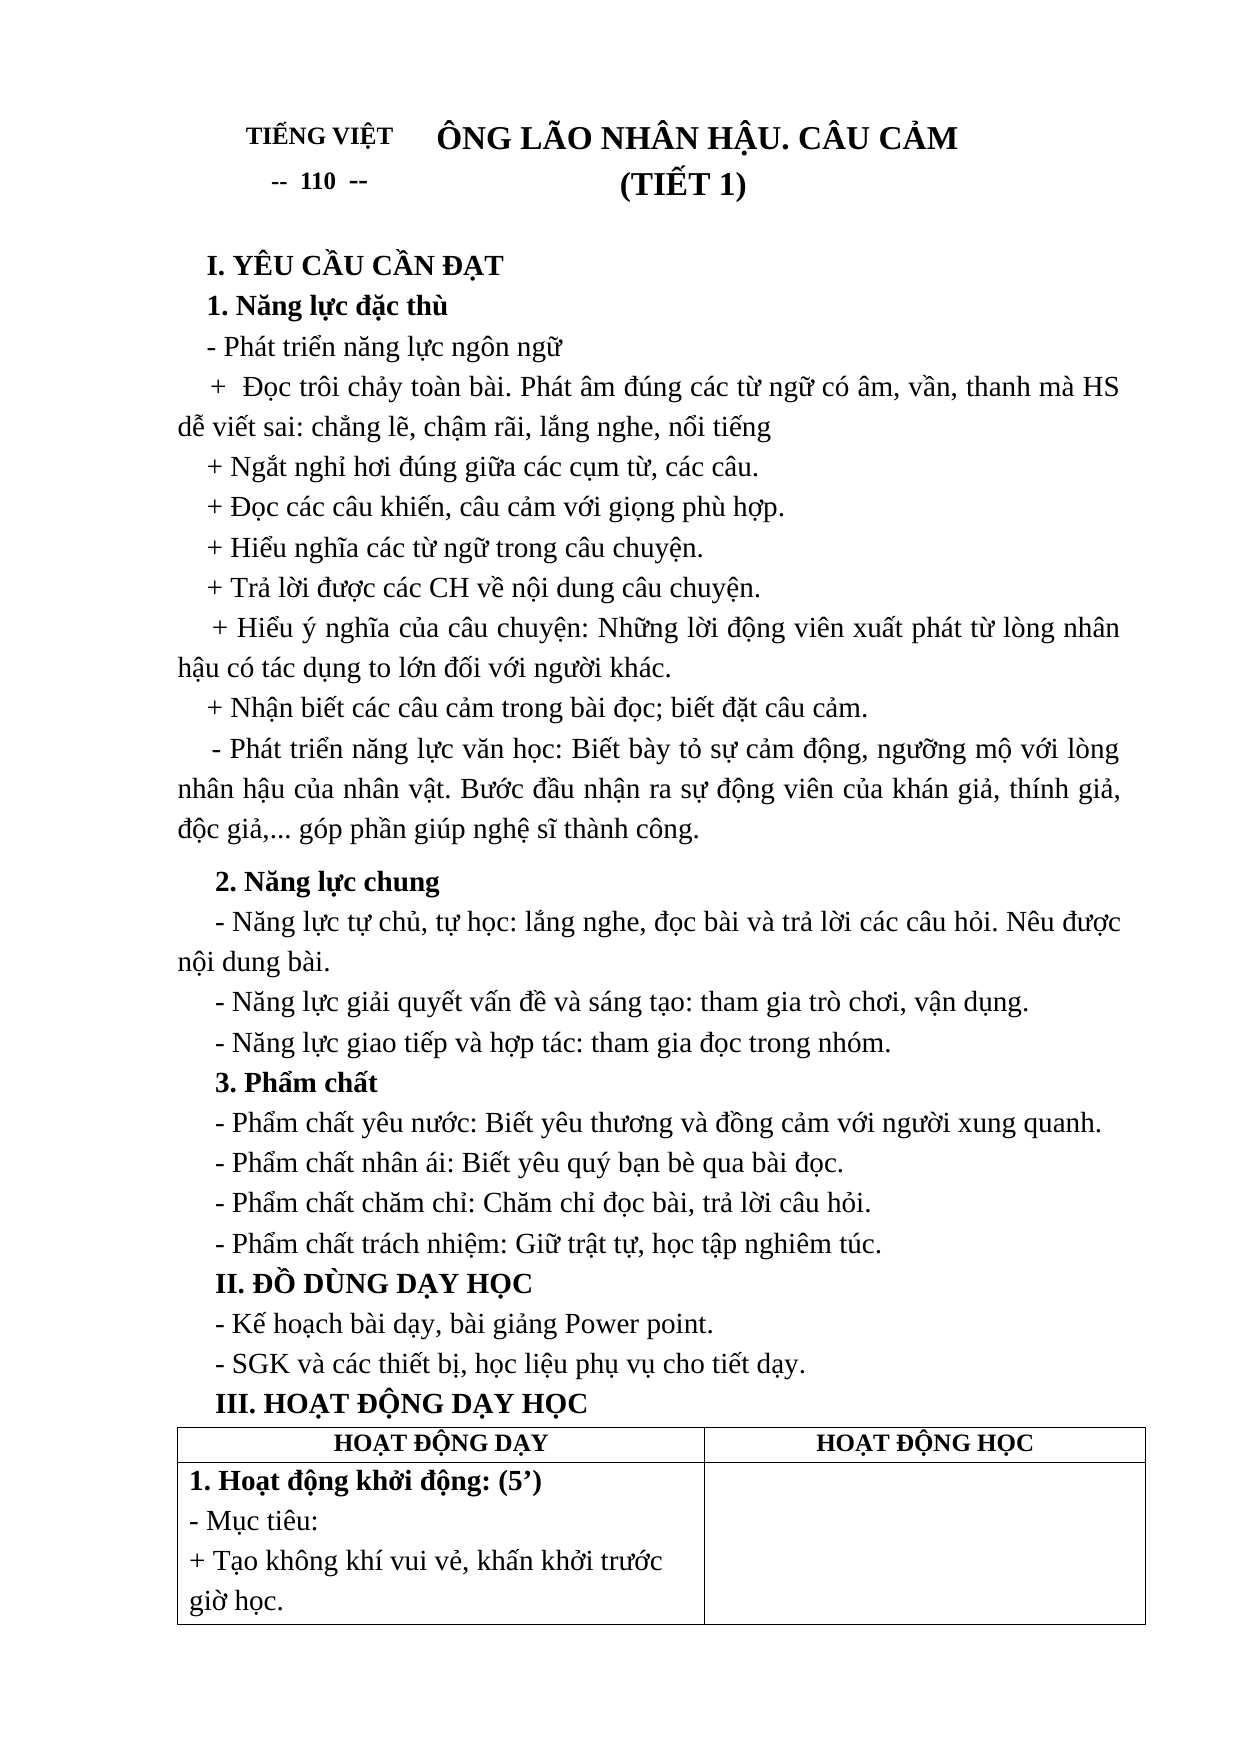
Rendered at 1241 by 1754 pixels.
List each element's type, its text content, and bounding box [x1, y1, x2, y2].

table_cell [178, 1463, 704, 1623]
text I. YÊU CẦU CẦN ĐẠT [177, 248, 1122, 282]
text 3. Phẩm chất [177, 1065, 1122, 1098]
text - Năng lực tự chủ, tự học: lắng nghe, đọc bài và trả lời các câu hỏi. Nêu được nội dung bài. [177, 904, 1122, 978]
text - Phẩm chất yêu nước: Biết yêu thương và đồng cảm với người xung quanh. [177, 1105, 1122, 1139]
text + Hiểu ý nghĩa của câu chuyện: Những lời động viên xuất phát từ lòng nhân hậu có tác dụng to lớn đối với người khác. [177, 610, 1122, 684]
text - Phẩm chất chăm chỉ: Chăm chỉ đọc bài, trả lời câu hỏi. [177, 1186, 1122, 1219]
text III. HOẠT ĐỘNG DẠY HỌC [177, 1387, 1122, 1420]
text + Hiểu nghĩa các từ ngữ trong câu chuyện. [177, 530, 1122, 563]
text - Kế hoạch bài dạy, bài giảng Power point. [177, 1306, 1122, 1340]
text - Năng lực giải quyết vấn đề và sáng tạo: tham gia trò chơi, vận dụng. [177, 984, 1122, 1018]
text + Ngắt nghỉ hơi đúng giữa các cụm từ, các câu. [177, 449, 1122, 483]
text + Đọc trôi chảy toàn bài. Phát âm đúng các từ ngữ có âm, vần, thanh mà HS dễ viết sai: chẳng lẽ, chậm rãi, lắng nghe, nổi tiếng [177, 369, 1122, 443]
text - Năng lực giao tiếp và hợp tác: tham gia đọc trong nhóm. [177, 1025, 1122, 1058]
text II. ĐỒ DÙNG DẠY HỌC [177, 1266, 1122, 1299]
table_header HOẠT ĐỘNG HỌC [705, 1428, 1145, 1462]
text + Nhận biết các câu cảm trong bài đọc; biết đặt câu cảm. [177, 691, 1122, 724]
text 2. Năng lực chung [177, 864, 1122, 897]
text - SGK và các thiết bị, học liệu phụ vụ cho tiết dạy. [177, 1346, 1122, 1380]
text - Phẩm chất nhân ái: Biết yêu quý bạn bè qua bài đọc. [177, 1145, 1122, 1179]
text (TIẾT 1) [177, 164, 1122, 202]
table_header HOẠT ĐỘNG DẠY [178, 1428, 704, 1462]
text + Đọc các câu khiến, câu cảm với giọng phù hợp. [177, 489, 1122, 523]
text ÔNG LÃO NHÂN HẬU. CÂU CẢM [177, 118, 1122, 156]
text + Trả lời được các CH về nội dung câu chuyện. [177, 570, 1122, 603]
text 1. Năng lực đặc thù [177, 288, 1122, 322]
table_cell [705, 1463, 1145, 1623]
text - Phát triển năng lực ngôn ngữ [177, 329, 1122, 362]
text - Phẩm chất trách nhiệm: Giữ trật tự, học tập nghiêm túc. [177, 1226, 1122, 1259]
text - Phát triển năng lực văn học: Biết bày tỏ sự cảm động, ngưỡng mộ với lòng nhân hậu của nhân vật. Bước đầu nhận ra sự động viên của khán giả, thính giả, độc giả,... góp phần giúp nghệ sĩ thành công. [177, 731, 1122, 845]
